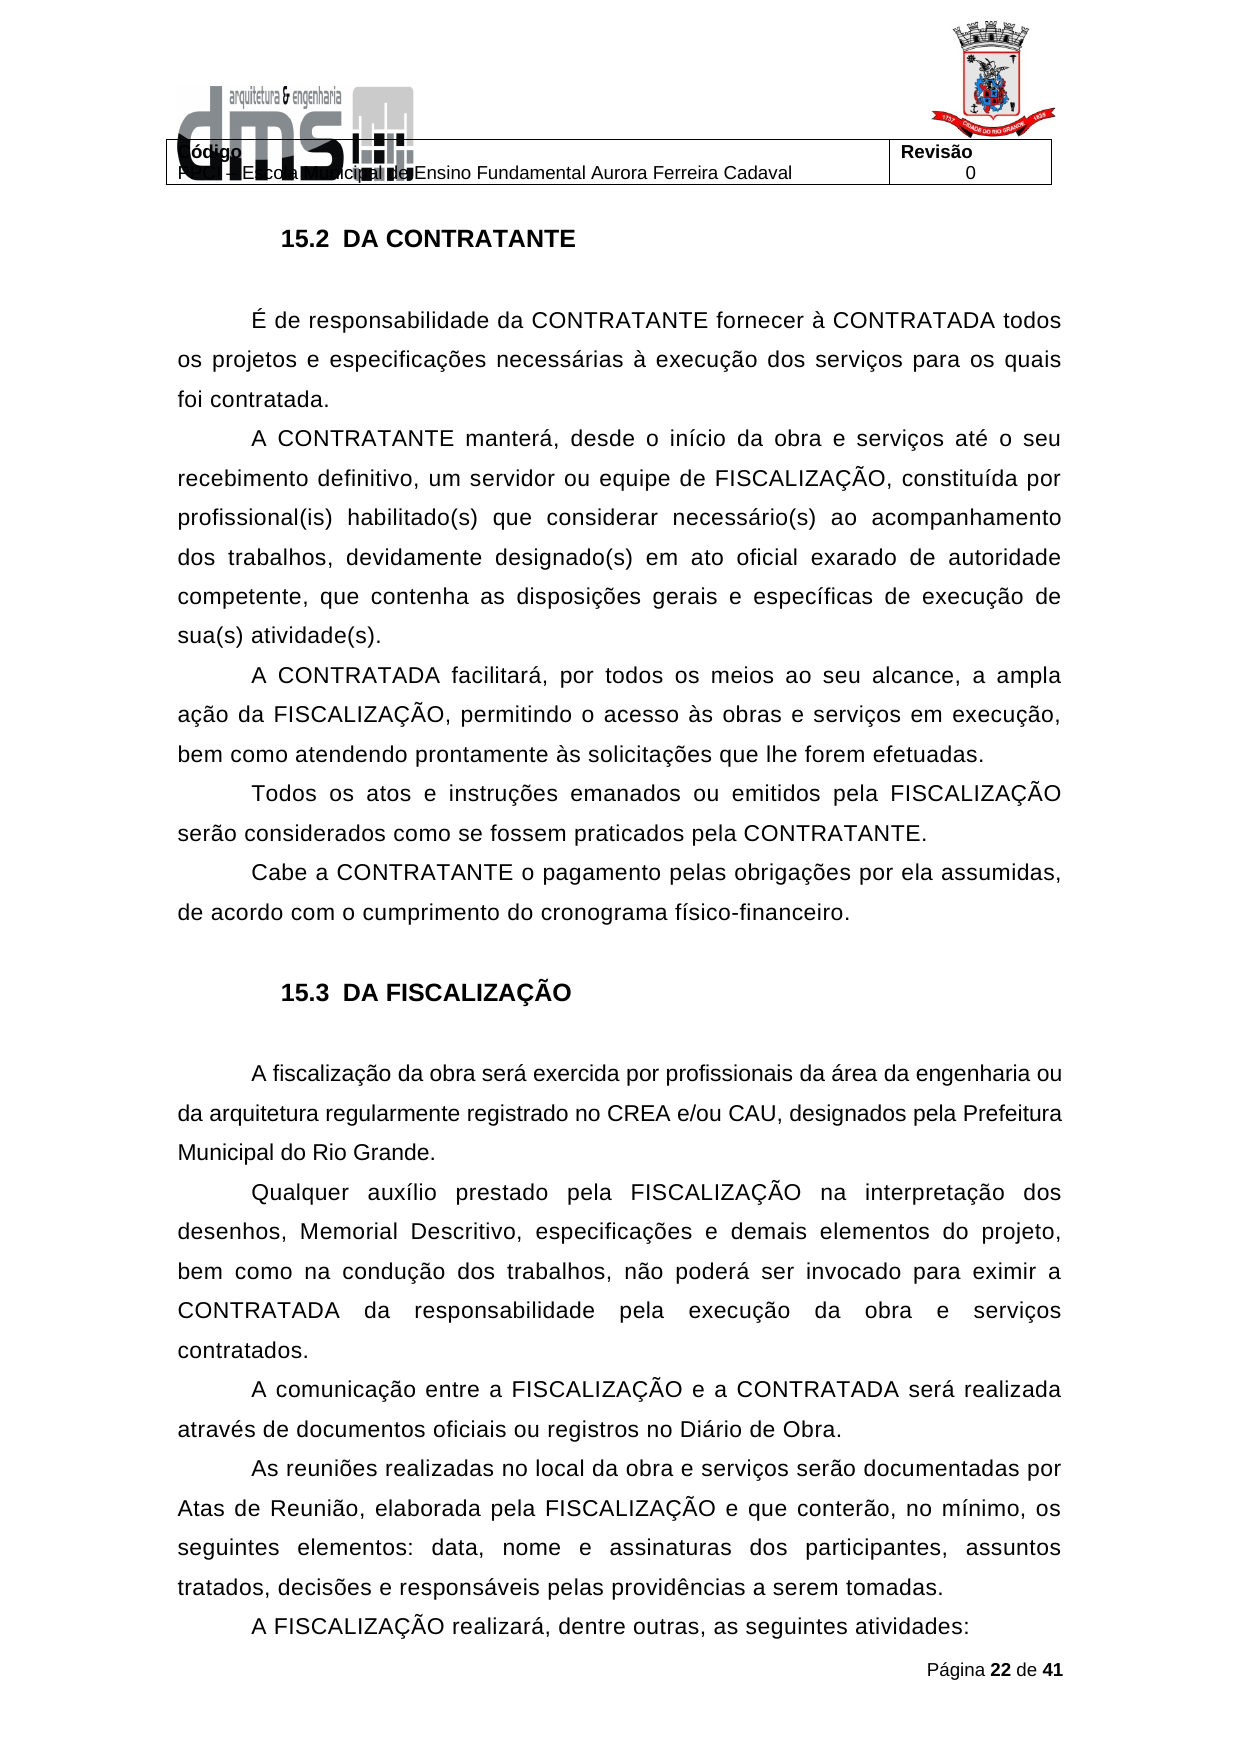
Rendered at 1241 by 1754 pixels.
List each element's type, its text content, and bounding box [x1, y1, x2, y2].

text A FISCALIZAÇÃO realizará, dentre outras, as seguintes atividades: [177, 1613, 1063, 1639]
text A fiscalização da obra será exercida por profissionais da área da engenharia ou da arquitetura regularmente registrado no CREA e/ou CAU, designados pela Prefeitura Municipal do Rio Grande. [177, 1060, 1063, 1166]
picture [177, 140, 414, 181]
text É de responsabilidade da CONTRATANTE fornecer à CONTRATADA todos os projetos e especificações necessárias à execução dos serviços para os quais foi contratada. [177, 307, 1063, 412]
text A CONTRATANTE manterá, desde o início da obra e serviços até o seu recebimento definitivo, um servidor ou equipe de FISCALIZAÇÃO, constituída por profissional(is) habilitado(s) que considerar necessário(s) ao acompanhamento dos trabalhos, devidamente designado(s) em ato oficial exarado de autoridade competente, que contenha as disposições gerais e específicas de execução de sua(s) atividade(s). [177, 425, 1063, 649]
picture [177, 86, 414, 139]
subtitle DA CONTRATANTE [177, 224, 1063, 253]
text Todos os atos e instruções emanados ou emitidos pela FISCALIZAÇÃO serão considerados como se fossem praticados pela CONTRATANTE. [177, 780, 1063, 846]
text Qualquer auxílio prestado pela FISCALIZAÇÃO na interpretação dos desenhos, Memorial Descritivo, especificações e demais elementos do projeto, bem como na condução dos trabalhos, não poderá ser invocado para eximir a CONTRATADA da responsabilidade pela execução da obra e serviços contratados. [177, 1179, 1063, 1363]
text A CONTRATADA facilitará, por todos os meios ao seu alcance, a ampla ação da FISCALIZAÇÃO, permitindo o acesso às obras e serviços em execução, bem como atendendo prontamente às solicitações que lhe forem efetuadas. [177, 662, 1063, 767]
picture [931, 21, 1056, 138]
text A comunicação entre a FISCALIZAÇÃO e a CONTRATADA será realizada através de documentos oficiais ou registros no Diário de Obra. [177, 1376, 1063, 1442]
text Cabe a CONTRATANTE o pagamento pelas obrigações por ela assumidas, de acordo com o cumprimento do cronograma físico-financeiro. [177, 859, 1063, 925]
text As reuniões realizadas no local da obra e serviços serão documentadas por Atas de Reunião, elaborada pela FISCALIZAÇÃO e que conterão, no mínimo, os seguintes elementos: data, nome e assinaturas dos participantes, assuntos tratados, decisões e responsáveis pelas providências a serem tomadas. [177, 1455, 1063, 1600]
subtitle DA FISCALIZAÇÃO [177, 978, 1063, 1007]
